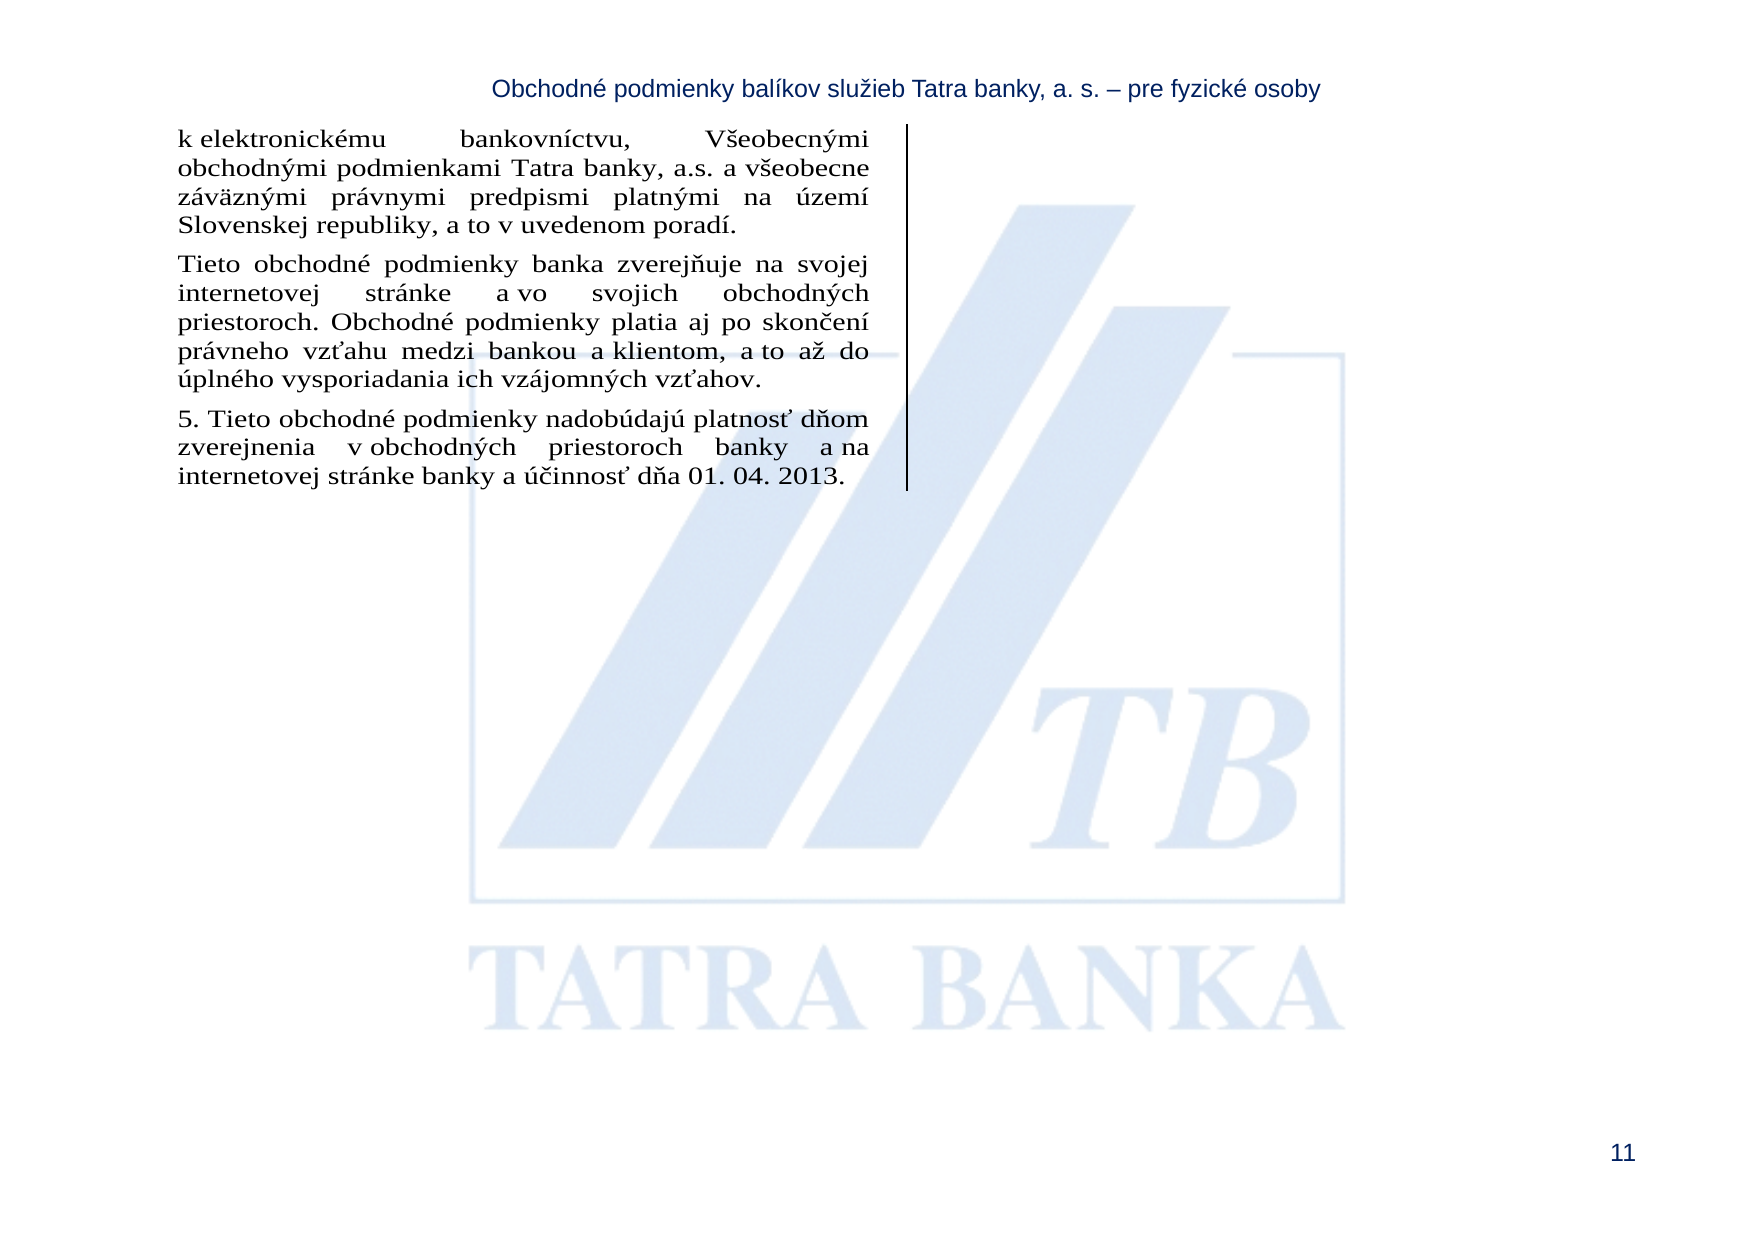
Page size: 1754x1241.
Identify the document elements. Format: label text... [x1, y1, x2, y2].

text 5. Tieto obchodné podmienky nadobúdajú platnosť dňom zverejnenia v obchodných priestoroch banky a na internetovej stránke banky a účinnosť dňa 01. 04. 2013. [177, 404, 869, 490]
text Tieto obchodné podmienky banka zverejňuje na svojej internetovej stránke a vo svojich obchodných priestoroch. Obchodné podmienky platia aj po skončení právneho vzťahu medzi bankou a klientom, a to až do úplného vysporiadania ich vzájomných vzťahov. [177, 249, 869, 393]
